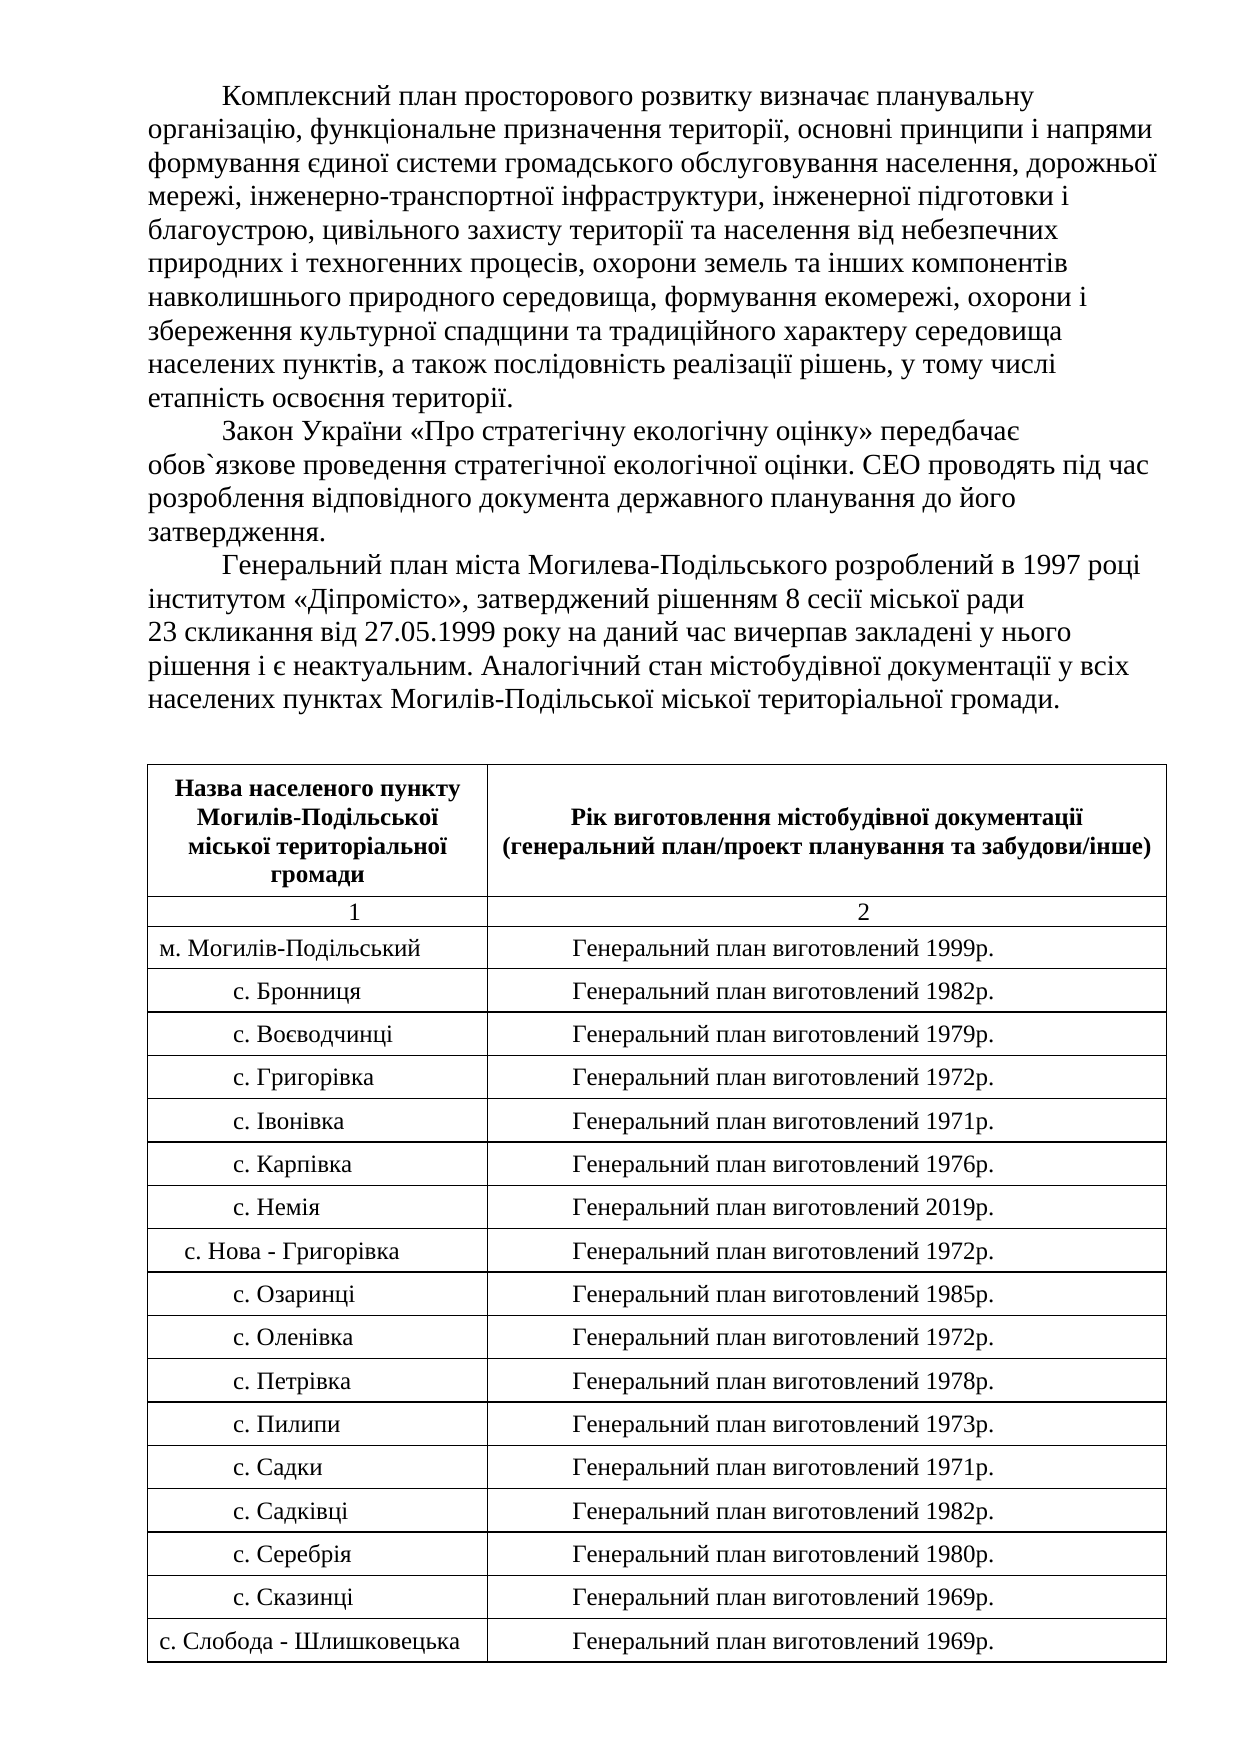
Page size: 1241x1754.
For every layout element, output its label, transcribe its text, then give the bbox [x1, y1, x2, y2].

table_cell Генеральний план виготовлений 1982р. [488, 1489, 1166, 1531]
table_cell м. Могилів-Подільський [148, 927, 487, 968]
text Генеральний план міста Могилева-Подільського розроблений в 1997 році інститутом «Діпромісто», затверджений рішенням 8 сесії міської ради [148, 547, 1167, 614]
table_cell с. Садки [148, 1446, 487, 1488]
table_cell Генеральний план виготовлений 1999р. [488, 927, 1166, 968]
table_cell Генеральний план виготовлений 1978р. [488, 1359, 1166, 1401]
table_cell с. Садківці [148, 1489, 487, 1531]
table_cell Генеральний план виготовлений 1982р. [488, 969, 1166, 1011]
table_cell с. Пилипи [148, 1403, 487, 1445]
table_cell с. Івонівка [148, 1099, 487, 1141]
table_cell Генеральний план виготовлений 1976р. [488, 1143, 1166, 1185]
table_cell с. Бронниця [148, 969, 487, 1011]
text Закон України «Про стратегічну екологічну оцінку» передбачає обов`язкове проведення стратегічної екологічної оцінки. СЕО проводять під час розроблення відповідного документа державного планування до його затвердження. [148, 413, 1167, 547]
table_cell Генеральний план виготовлений 1972р. [488, 1316, 1166, 1358]
table_cell Генеральний план виготовлений 1972р. [488, 1229, 1166, 1271]
table_cell с. Серебрія [148, 1533, 487, 1575]
table_cell Генеральний план виготовлений 1972р. [488, 1056, 1166, 1098]
table_cell с. Оленівка [148, 1316, 487, 1358]
table_cell Генеральний план виготовлений 1979р. [488, 1013, 1166, 1055]
table_cell с. Сказинці [148, 1576, 487, 1618]
table_cell с. Карпівка [148, 1143, 487, 1185]
table_cell с. Григорівка [148, 1056, 487, 1098]
table_cell Генеральний план виготовлений 1973р. [488, 1403, 1166, 1445]
table_cell 1 [148, 897, 487, 926]
text Комплексний план просторового розвитку визначає планувальну організацію, функціональне призначення території, основні принципи і напрями формування єдиної системи громадського обслуговування населення, дорожньої мережі, інженерно-транспортної інфраструктури, інженерної підготовки і благоустрою, цивільного захисту території та населення від небезпечних природних і техногенних процесів, охорони земель та інших компонентів навколишнього природного середовища, формування екомережі, охорони і збереження культурної спадщини та традиційного характеру середовища населених пунктів, а також послідовність реалізації рішень, у тому числі етапність освоєння території. [148, 78, 1167, 413]
table_cell с. Петрівка [148, 1359, 487, 1401]
table_cell с. Немія [148, 1186, 487, 1228]
table_header Рік виготовлення містобудівної документації (генеральний план/проект планування та забудови/інше) [488, 765, 1166, 896]
table_cell с. Воєводчинці [148, 1013, 487, 1055]
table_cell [488, 1576, 1166, 1618]
table_cell с. Нова - Григорівка [148, 1229, 487, 1271]
table_cell Генеральний план виготовлений 1980р. [488, 1533, 1166, 1575]
table_cell 2 [488, 897, 1166, 926]
table_cell Генеральний план виготовлений 1971р. [488, 1446, 1166, 1488]
table_cell Генеральний план виготовлений 2019р. [488, 1186, 1166, 1228]
table_header Назва населеного пункту Могилів-Подільської міської територіальної громади [148, 765, 487, 896]
table_cell Генеральний план виготовлений 1985р. [488, 1273, 1166, 1315]
table_cell с. Слобода - Шлишковецька [148, 1619, 487, 1661]
table_cell Генеральний план виготовлений 1971р. [488, 1099, 1166, 1141]
table_cell с. Озаринці [148, 1273, 487, 1315]
text 23 скликання від 27.05.1999 року на даний час вичерпав закладені у нього рішення і є неактуальним. Аналогічний стан містобудівної документації у всіх населених пунктах Могилів-Подільської міської територіальної громади. [148, 614, 1167, 715]
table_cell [488, 1619, 1166, 1661]
